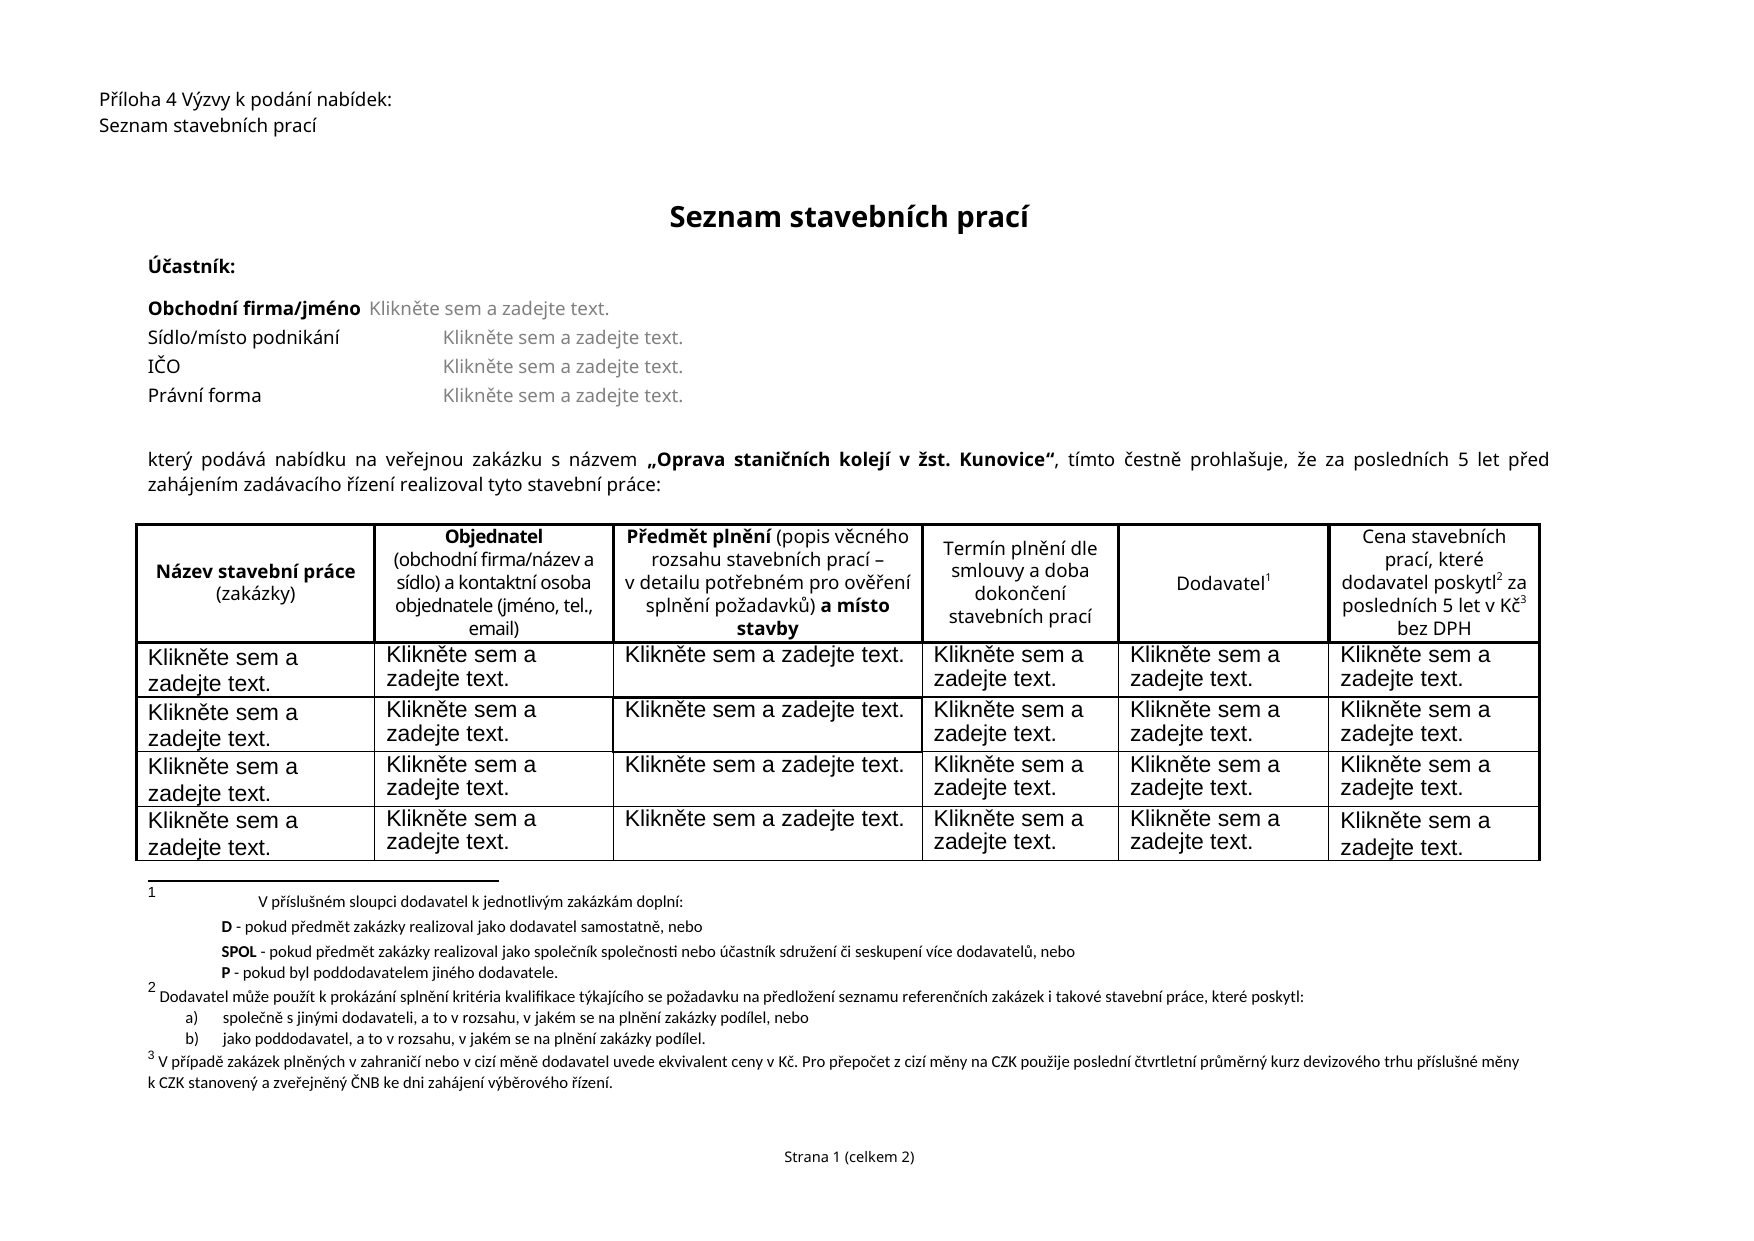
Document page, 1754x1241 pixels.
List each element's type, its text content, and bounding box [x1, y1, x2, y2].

table_header Termín plnění dle smlouvy a doba dokončení stavebních prací [924, 526, 1117, 641]
table_header Cena stavebních prací, které dodavatel poskytl za posledních 5 let v Kč bez DPH [1331, 526, 1538, 641]
text Právní forma [148, 379, 1551, 408]
text Sídlo/místo podnikání [148, 321, 1551, 350]
text Obchodní firma/jméno [148, 292, 1551, 321]
table_header Objednatel (obchodní firma/název a sídlo) a kontaktní osoba objednatele (jméno, tel., email) [376, 526, 612, 641]
title Seznam stavebních prací [148, 196, 1551, 236]
text který podává nabídku na veřejnou zakázku s názvem „Oprava staničních kolejí v žst. Kunovice“, tímto čestně prohlašuje, že za posledních 5 let před zahájením zadávacího řízení realizoval tyto stavební práce: [148, 446, 1551, 497]
text IČO [148, 350, 1551, 379]
text Účastník: [148, 249, 1551, 279]
table_header Název stavební práce (zakázky) [138, 526, 373, 641]
table_header Předmět plnění (popis věcného rozsahu stavebních prací – v detailu potřebném pro ověření splnění požadavků) a místo stavby [615, 526, 921, 641]
table_header Dodavatel [1120, 526, 1327, 641]
